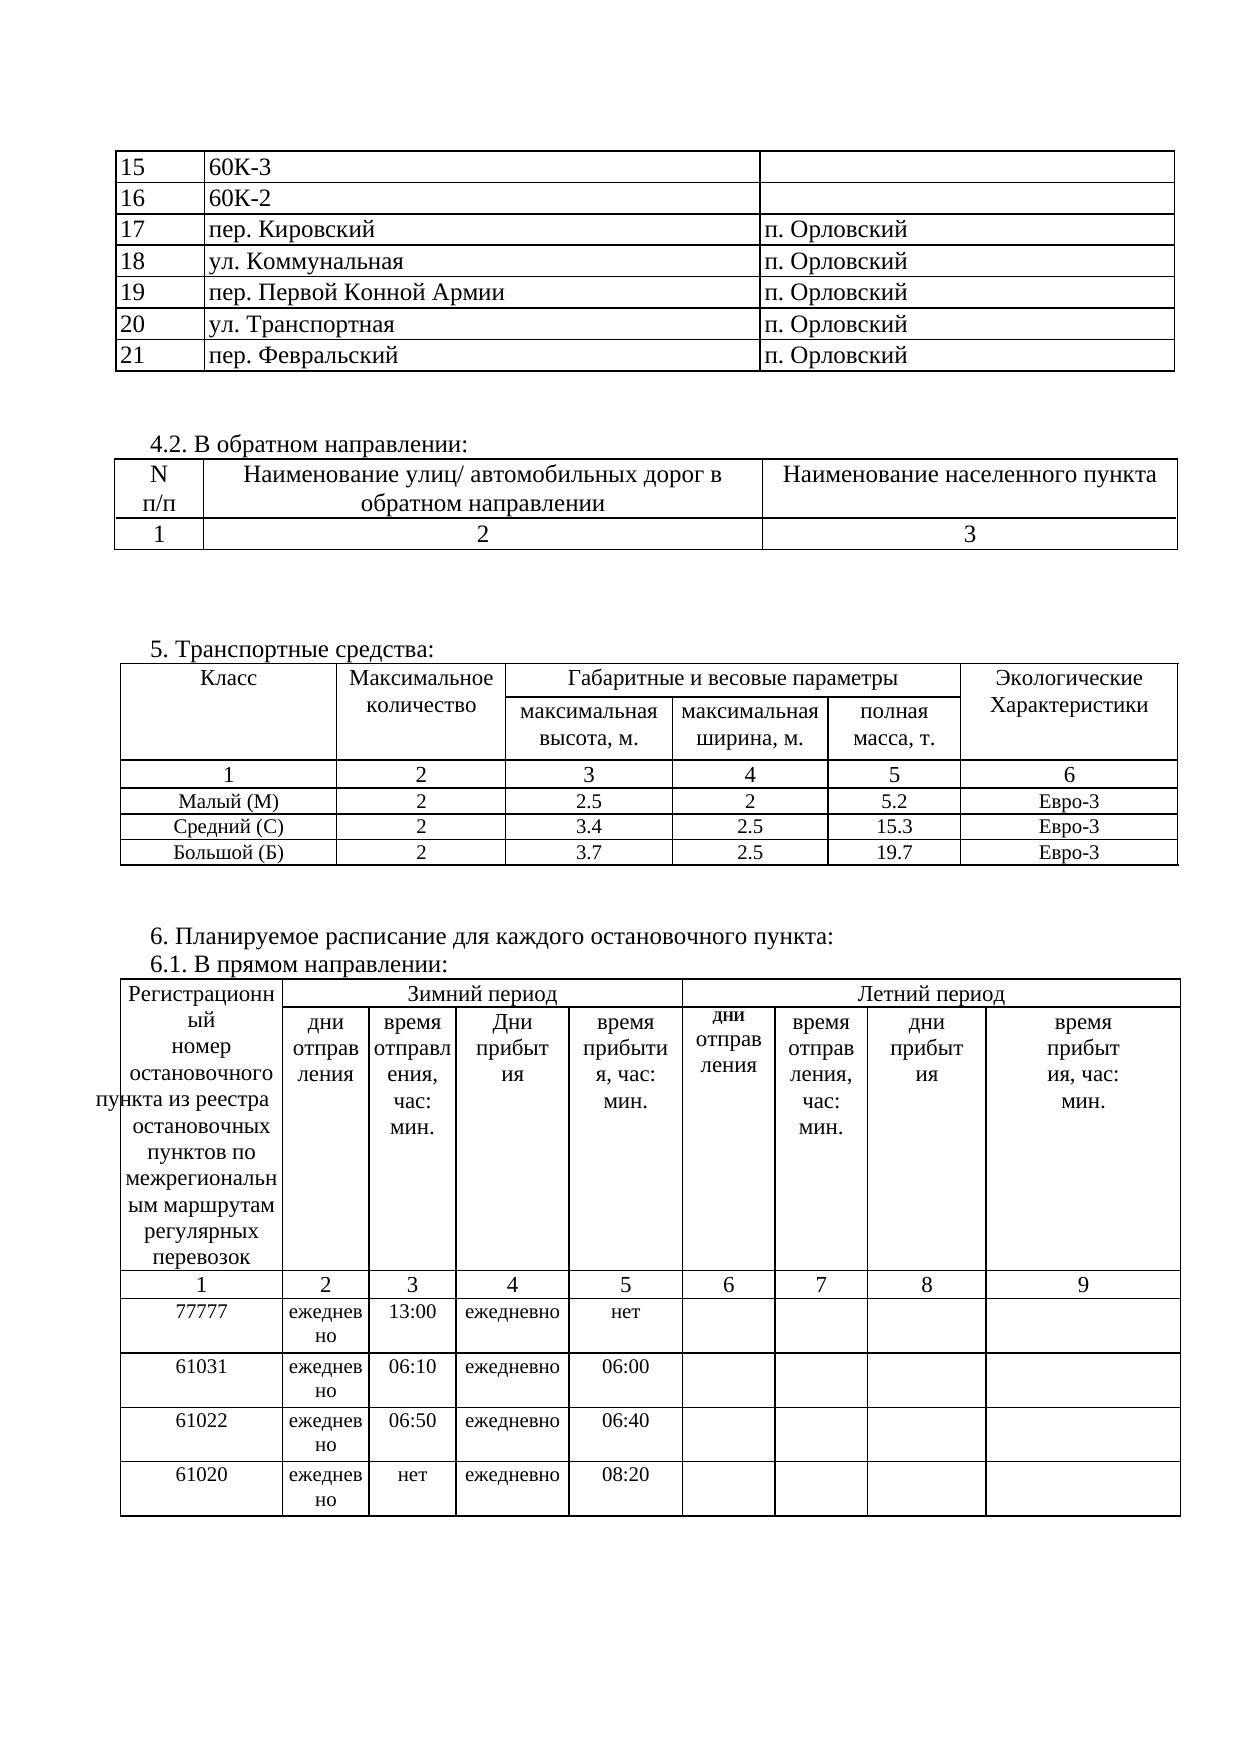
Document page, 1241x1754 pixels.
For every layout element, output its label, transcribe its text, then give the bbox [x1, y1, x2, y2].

table_cell п. Орловский [761, 340, 1174, 370]
table_cell Евро-3 [961, 815, 1177, 838]
table_cell дни прибыт ия [868, 1008, 985, 1270]
table_cell 9 [987, 1271, 1180, 1298]
table_cell [761, 183, 1174, 213]
table_header Наименование улиц/ автомобильных дорог в обратном направлении [204, 460, 762, 517]
table_cell 20 [117, 309, 204, 339]
table_cell 1 [121, 761, 336, 787]
table_cell 08:20 [570, 1462, 682, 1515]
table_cell [683, 1354, 774, 1406]
table_cell 15.3 [829, 815, 960, 838]
table_header Экологические Характеристики [961, 664, 1177, 759]
table_cell полная масса, т. [829, 698, 960, 759]
table_cell пер. Кировский [205, 215, 759, 244]
table_cell ежедневно [457, 1408, 568, 1461]
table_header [121, 980, 282, 1270]
table_cell 2 [673, 789, 827, 813]
table_cell п. Орловский [761, 246, 1174, 276]
table_cell [987, 1462, 1180, 1515]
table_cell [868, 1462, 985, 1515]
table_cell [868, 1408, 985, 1461]
table_cell ежедневно [283, 1408, 368, 1461]
table_cell 2.5 [506, 789, 672, 813]
table_cell ежедневно [457, 1354, 568, 1406]
table_cell 16 [117, 183, 204, 213]
table_cell п. Орловский [761, 215, 1174, 244]
table_cell 2 [283, 1271, 368, 1298]
table_cell 6 [961, 761, 1177, 787]
text 6.1. В прямом направлении: [150, 949, 1090, 978]
table_cell ежедневно [283, 1299, 368, 1352]
table_cell время прибыти я, час: мин. [570, 1008, 682, 1270]
table_header Зимний период [283, 980, 682, 1006]
table_cell 77777 [121, 1299, 282, 1352]
table_cell 2.5 [673, 840, 827, 864]
table_cell 2 [337, 789, 505, 813]
table_cell ежедневно [457, 1299, 568, 1352]
table_cell 61022 [121, 1408, 282, 1461]
table_cell 19 [117, 277, 204, 307]
table_cell 3 [763, 517, 1177, 548]
table_cell ул. Транспортная [205, 309, 759, 339]
table_cell 19.7 [829, 840, 960, 864]
table_cell 6 [683, 1271, 774, 1298]
table_cell [776, 1354, 867, 1406]
table_cell Евро-3 [961, 840, 1177, 864]
table_cell [776, 1408, 867, 1461]
table_cell время отправ ления, час: мин. [776, 1008, 867, 1270]
table_header N п/п [115, 460, 203, 517]
table_cell дни отправ ления [283, 1008, 368, 1270]
table_cell 5 [829, 761, 960, 787]
table_cell 3.7 [506, 840, 672, 864]
table_cell ежедневно [457, 1462, 568, 1515]
table_header Габаритные и весовые параметры [506, 664, 960, 696]
table_cell пер. Первой Конной Армии [205, 277, 759, 307]
table_cell 1 [115, 518, 203, 548]
table_cell ежедневно [283, 1354, 368, 1406]
table_cell [776, 1462, 867, 1515]
table_cell [868, 1354, 985, 1406]
table_cell ежедневно [283, 1462, 368, 1515]
table_cell 60К-2 [205, 183, 759, 213]
table_cell Средний (С) [121, 815, 336, 838]
table_cell ДНИ отправ ления [683, 1008, 774, 1270]
table_cell [987, 1299, 1180, 1352]
table_cell нет [370, 1462, 455, 1515]
table_cell 4 [673, 761, 827, 787]
table_cell 4 [457, 1271, 568, 1298]
table_cell 3 [370, 1271, 455, 1298]
text 6. Планируемое расписание для каждого остановочного пункта: [150, 921, 1090, 949]
table_cell 06:00 [570, 1354, 682, 1406]
table_header Летний период [683, 980, 1180, 1006]
table_cell [761, 152, 1174, 181]
table_cell 1 [121, 1271, 282, 1298]
table_cell Большой (Б) [121, 840, 336, 864]
table_cell п. Орловский [761, 277, 1174, 307]
table_cell максимальная высота, м. [506, 698, 672, 759]
text 4.2. В обратном направлении: [150, 429, 1090, 458]
table_cell п. Орловский [761, 309, 1174, 339]
table_cell 2.5 [673, 815, 827, 838]
table_cell 8 [868, 1271, 985, 1298]
table_cell 61031 [121, 1354, 282, 1406]
table_cell 60К-3 [205, 152, 759, 181]
table_cell Малый (М) [121, 789, 336, 813]
table_cell 61020 [121, 1462, 282, 1515]
table_cell максимальная ширина, м. [673, 698, 827, 759]
table_cell 5.2 [829, 789, 960, 813]
table_cell 17 [117, 215, 204, 244]
table_cell Евро-3 [961, 789, 1177, 813]
text 5. Транспортные средства: [150, 634, 1090, 663]
table_cell ул. Коммунальная [205, 246, 759, 276]
table_cell 06:50 [370, 1408, 455, 1461]
table_cell [683, 1408, 774, 1461]
table_cell [683, 1299, 774, 1352]
table_header Максимальное количество [337, 664, 505, 759]
table_cell время прибыт ия, час: мин. [987, 1008, 1180, 1270]
table_cell 2 [337, 815, 505, 838]
table_cell [868, 1299, 985, 1352]
table_cell 3 [506, 761, 672, 787]
table_cell 21 [117, 340, 204, 370]
table_cell 2 [337, 840, 505, 864]
table_cell 7 [776, 1271, 867, 1298]
table_header Класс [121, 664, 336, 759]
table_header Наименование населенного пункта [763, 460, 1177, 517]
table_cell Дни прибыт ия [457, 1008, 568, 1270]
table_cell [987, 1408, 1180, 1461]
table_cell 13:00 [370, 1299, 455, 1352]
table_cell [683, 1462, 774, 1515]
table_cell пер. Февральский [205, 340, 759, 370]
table_cell [776, 1299, 867, 1352]
table_cell 06:10 [370, 1354, 455, 1406]
table_cell 2 [337, 761, 505, 787]
table_cell 5 [570, 1271, 682, 1298]
table_cell 2 [204, 519, 762, 548]
table_cell 18 [117, 246, 204, 276]
table_cell время отправл ения, час: мин. [370, 1008, 455, 1270]
table_cell 3.4 [506, 815, 672, 838]
table_cell нет [570, 1299, 682, 1352]
table_cell [987, 1354, 1180, 1406]
table_cell 06:40 [570, 1408, 682, 1461]
table_cell 15 [117, 152, 204, 181]
